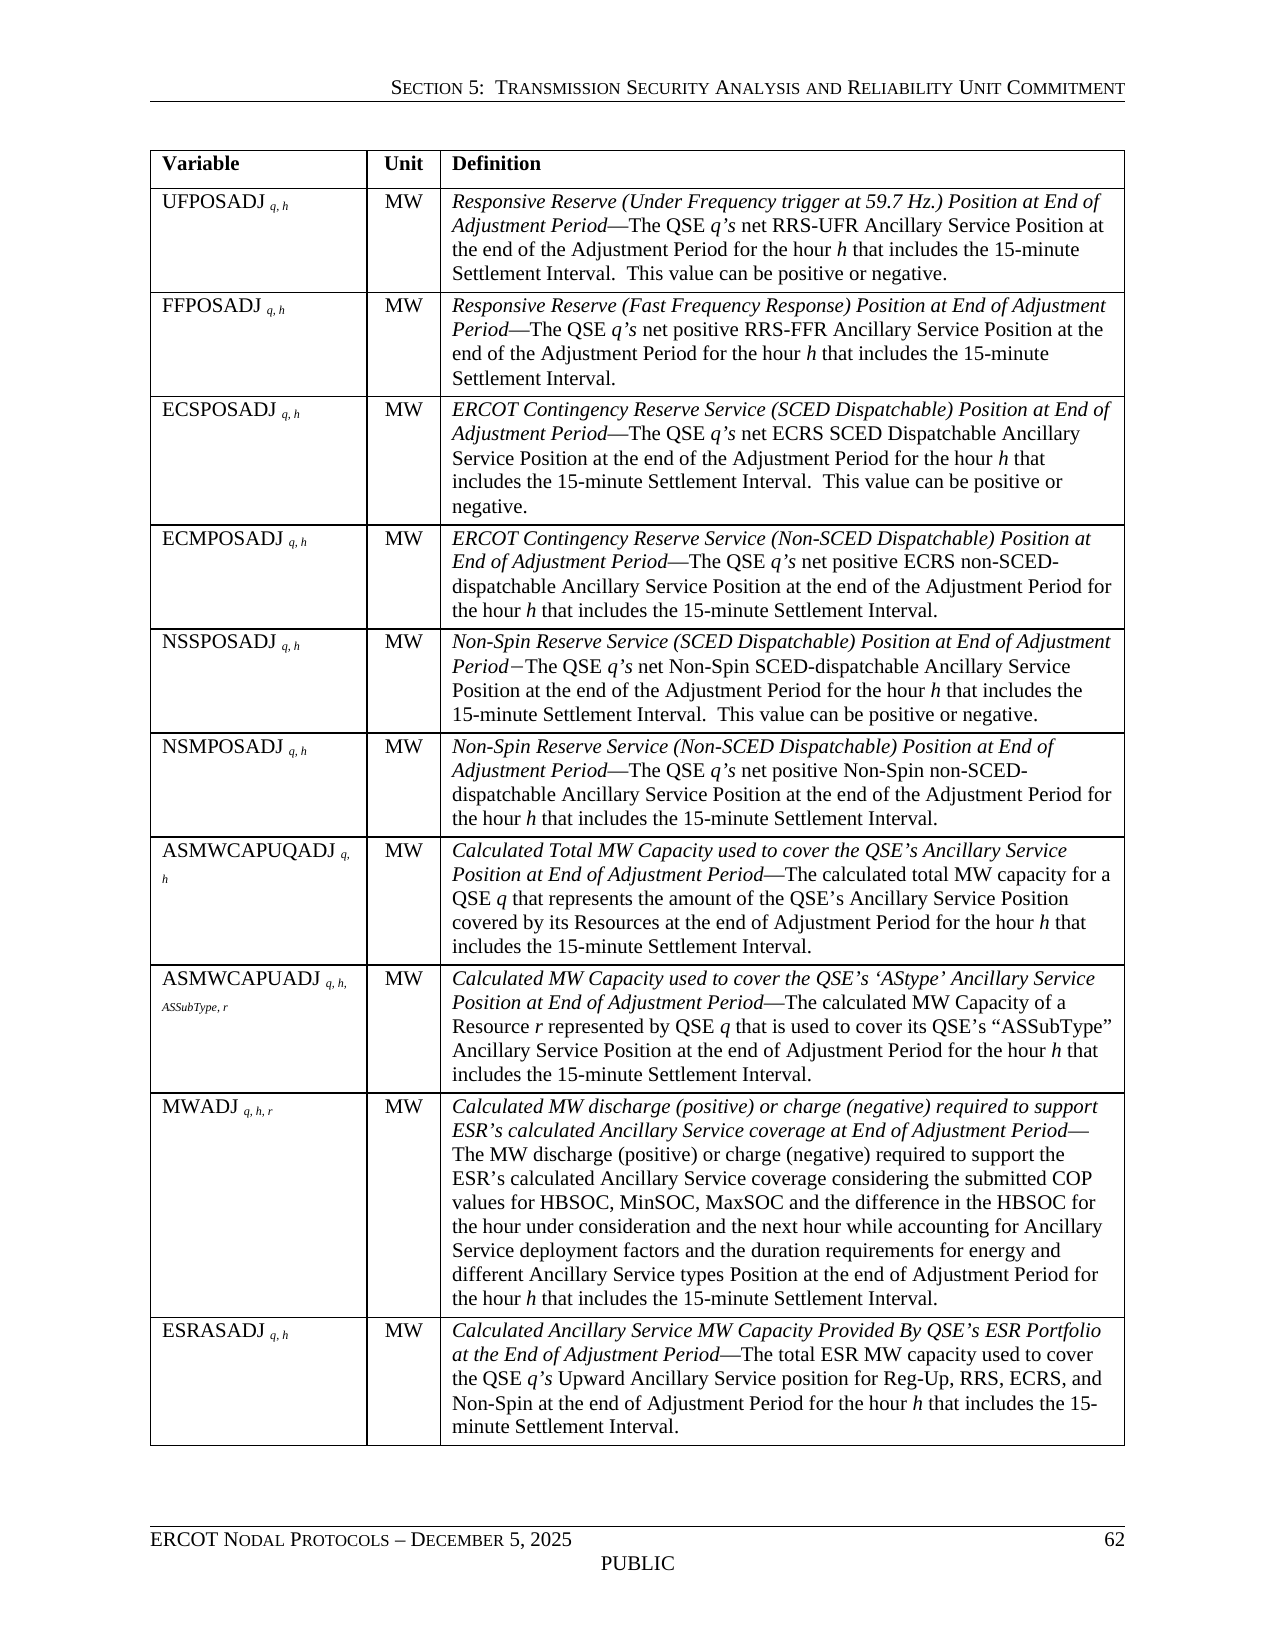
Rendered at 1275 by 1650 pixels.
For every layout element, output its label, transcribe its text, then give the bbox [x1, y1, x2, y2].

table_cell ASMWCAPUQADJ q, h [151, 838, 366, 964]
table_cell MW [368, 630, 440, 732]
table_cell NSMPOSADJ q, h [151, 734, 366, 836]
table_cell FFPOSADJ q, h [151, 293, 366, 396]
table_cell ECMPOSADJ q, h [151, 526, 366, 628]
table_cell Responsive Reserve (Under Frequency trigger at 59.7 Hz.) Position at End of Adjustment Period—The QSE q’s net RRS-UFR Ancillary Service Position at the end of the Adjustment Period for the hour h that includes the 15-minute Settlement Interval. This value can be positive or negative. [441, 189, 1124, 292]
table_cell UFPOSADJ q, h [151, 189, 366, 292]
table_cell NSSPOSADJ q, h [151, 630, 366, 732]
table_cell MW [368, 1094, 440, 1317]
table_cell ECSPOSADJ q, h [151, 397, 366, 524]
table_cell Responsive Reserve (Fast Frequency Response) Position at End of Adjustment Period—The QSE q’s net positive RRS-FFR Ancillary Service Position at the end of the Adjustment Period for the hour h that includes the 15-minute Settlement Interval. [441, 293, 1124, 396]
table_cell MW [368, 293, 440, 396]
table_cell Non-Spin Reserve Service (SCED Dispatchable) Position at End of Adjustment PeriodThe QSE q’s net Non-Spin SCED-dispatchable Ancillary Service Position at the end of the Adjustment Period for the hour h that includes the 15-minute Settlement Interval. This value can be positive or negative. [441, 630, 1124, 732]
table_cell MW [368, 734, 440, 836]
table_header Unit [368, 151, 440, 188]
table_cell ERCOT Contingency Reserve Service (Non-SCED Dispatchable) Position at End of Adjustment Period—The QSE q’s net positive ECRS non-SCED-dispatchable Ancillary Service Position at the end of the Adjustment Period for the hour h that includes the 15-minute Settlement Interval. [441, 526, 1124, 628]
table_header Variable [151, 151, 366, 188]
table_cell MW [368, 526, 440, 628]
table_cell Calculated Ancillary Service MW Capacity Provided By QSE’s ESR Portfolio at the End of Adjustment Period—The total ESR MW capacity used to cover the QSE q’s Upward Ancillary Service position for Reg-Up, RRS, ECRS, and Non-Spin at the end of Adjustment Period for the hour h that includes the 15-minute Settlement Interval. [441, 1318, 1124, 1445]
table_header Definition [441, 151, 1124, 188]
table_cell MW [368, 838, 440, 964]
table_cell ASMWCAPUADJ q, h, ASSubType, r [151, 966, 366, 1092]
table_cell ESRASADJ q, h [151, 1318, 366, 1445]
table_cell MW [368, 966, 440, 1092]
table_cell MW [368, 1318, 440, 1445]
table_cell Calculated Total MW Capacity used to cover the QSE’s Ancillary Service Position at End of Adjustment Period—The calculated total MW capacity for a QSE q that represents the amount of the QSE’s Ancillary Service Position covered by its Resources at the end of Adjustment Period for the hour h that includes the 15-minute Settlement Interval. [441, 838, 1124, 964]
table_cell MWADJ q, h, r [151, 1094, 366, 1317]
table_cell ERCOT Contingency Reserve Service (SCED Dispatchable) Position at End of Adjustment Period—The QSE q’s net ECRS SCED Dispatchable Ancillary Service Position at the end of the Adjustment Period for the hour h that includes the 15-minute Settlement Interval. This value can be positive or negative. [441, 397, 1124, 524]
table_cell Calculated MW discharge (positive) or charge (negative) required to support ESR’s calculated Ancillary Service coverage at End of Adjustment Period—The MW discharge (positive) or charge (negative) required to support the ESR’s calculated Ancillary Service coverage considering the submitted COP values for HBSOC, MinSOC, MaxSOC and the difference in the HBSOC for the hour under consideration and the next hour while accounting for Ancillary Service deployment factors and the duration requirements for energy and different Ancillary Service types Position at the end of Adjustment Period for the hour h that includes the 15-minute Settlement Interval. [441, 1094, 1124, 1317]
table_cell Non-Spin Reserve Service (Non-SCED Dispatchable) Position at End of Adjustment Period—The QSE q’s net positive Non-Spin non-SCED-dispatchable Ancillary Service Position at the end of the Adjustment Period for the hour h that includes the 15-minute Settlement Interval. [441, 734, 1124, 836]
table_cell Calculated MW Capacity used to cover the QSE’s ‘AStype’ Ancillary Service Position at End of Adjustment Period—The calculated MW Capacity of a Resource r represented by QSE q that is used to cover its QSE’s “ASSubType” Ancillary Service Position at the end of Adjustment Period for the hour h that includes the 15-minute Settlement Interval. [441, 966, 1124, 1092]
table_cell MW [368, 189, 440, 292]
table_cell MW [368, 397, 440, 524]
